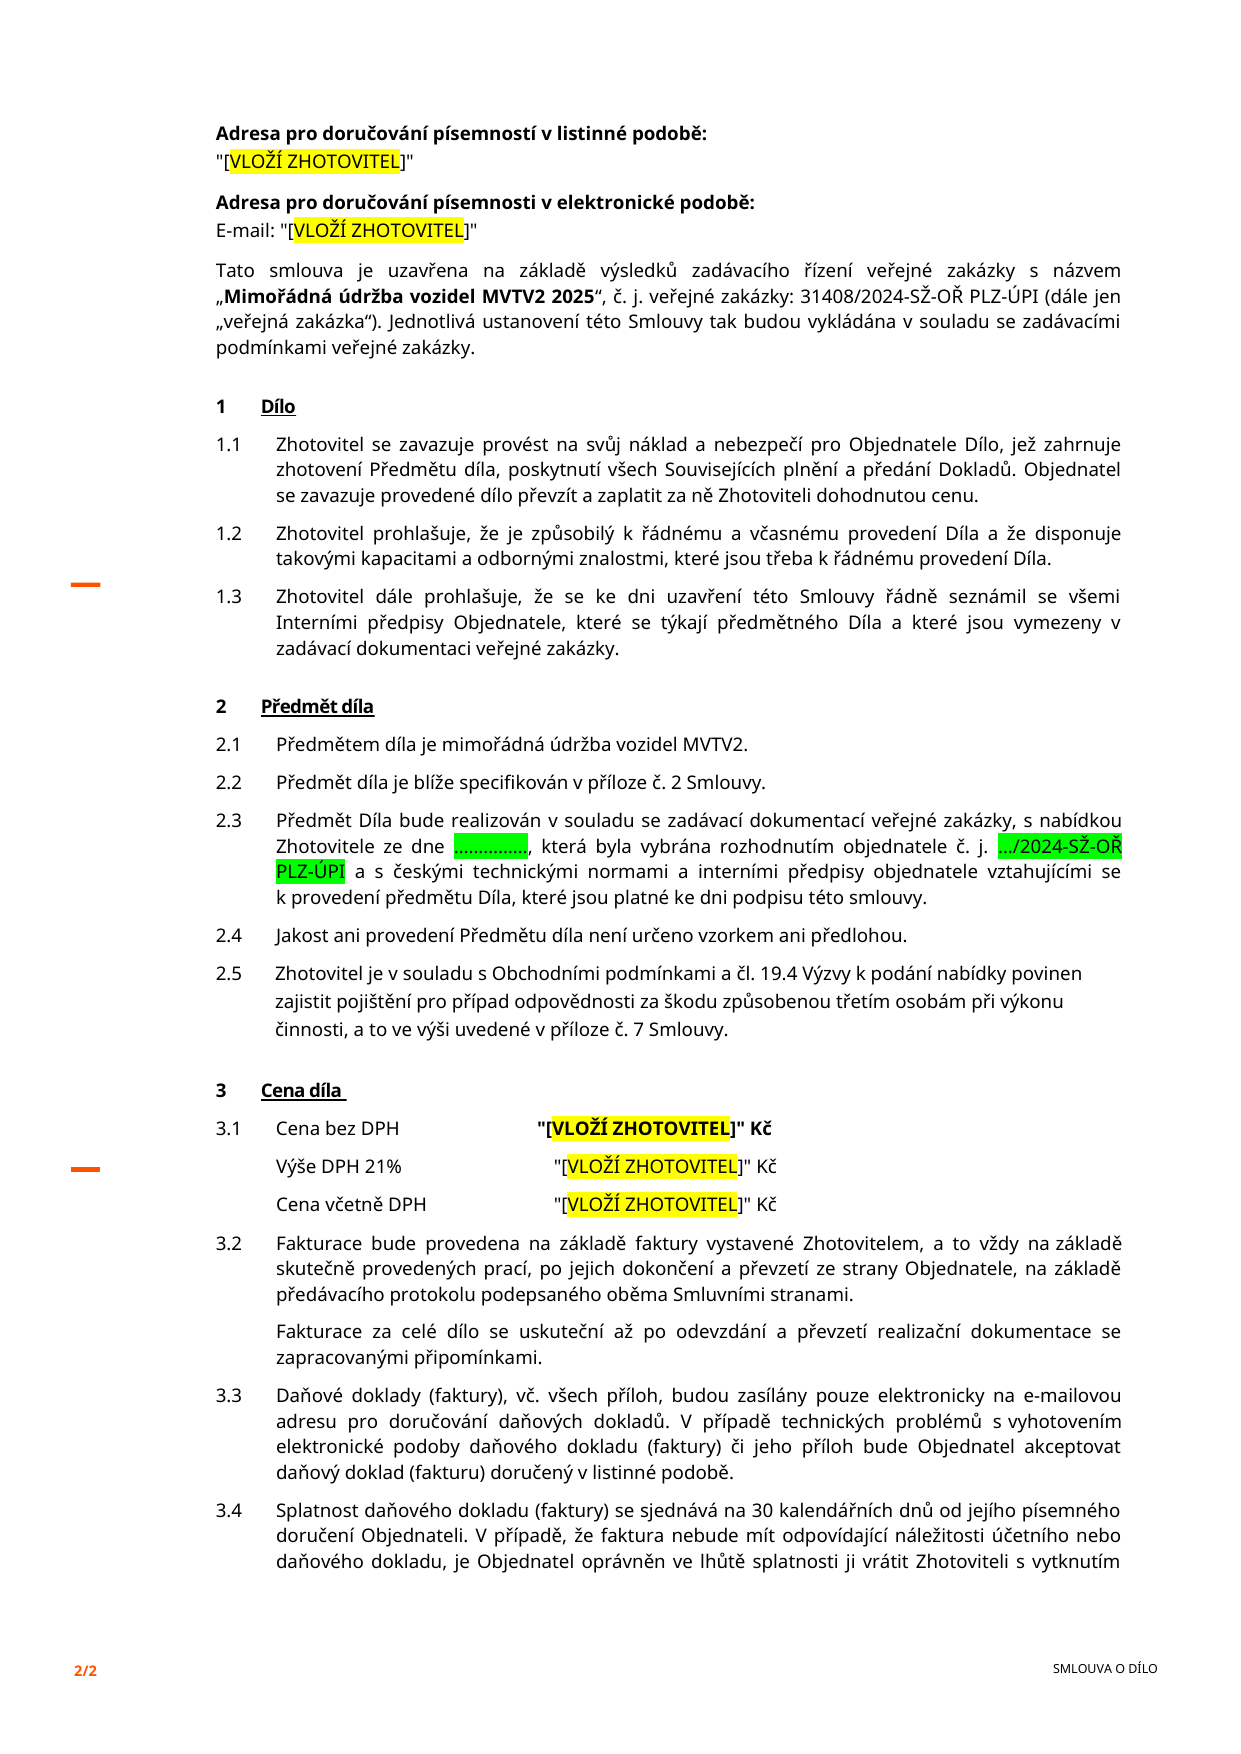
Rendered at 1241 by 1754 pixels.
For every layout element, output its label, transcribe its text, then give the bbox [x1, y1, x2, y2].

subtitle Předmět Díla bude realizován v souladu se zadávací dokumentací veřejné zakázky, s nabídkou Zhotovitele ze dne ……………, která byla vybrána rozhodnutím objednatele č. j. …/2024-SŽ-OŘ PLZ-ÚPI a s českými technickými normami a interními předpisy objednatele vztahujícími se k provedení předmětu Díla, které jsou platné ke dni podpisu této smlouvy. [216, 808, 1122, 910]
subtitle Zhotovitel prohlašuje, že je způsobilý k řádnému a včasnému provedení Díla a že disponuje takovými kapacitami a odbornými znalostmi, které jsou třeba k řádnému provedení Díla. [216, 520, 1122, 571]
subtitle Fakturace bude provedena na základě faktury vystavené Zhotovitelem, a to vždy na základě skutečně provedených prací, po jejich dokončení a převzetí ze strany Objednatele, na základě předávacího protokolu podepsaného oběma Smluvními stranami. [216, 1230, 1122, 1306]
text Výše DPH 21% "[VLOŽÍ ZHOTOVITEL]" Kč [276, 1154, 567, 1179]
subtitle Fakturace za celé dílo se uskuteční až po odevzdání a převzetí realizační dokumentace se zapracovanými připomínkami. [276, 1319, 1122, 1370]
subtitle Dílo [216, 393, 1122, 419]
text Cena včetně DPH "[VLOŽÍ ZHOTOVITEL]" Kč [276, 1192, 567, 1217]
text Adresa pro doručování písemností v listinné podobě: [216, 121, 1122, 146]
subtitle Předmětem díla je mimořádná údržba vozidel MVTV2. [216, 732, 1122, 757]
text 2.5 Zhotovitel je v souladu s Obchodními podmínkami a čl. 19.4 Výzvy k podání nabídky povinen zajistit pojištění pro případ odpovědnosti za škodu způsobenou třetím osobám při výkonu činnosti, a to ve výši uvedené v příloze č. 7 Smlouvy. [216, 960, 1122, 1042]
text Tato smlouva je uzavřena na základě výsledků zadávacího řízení veřejné zakázky s názvem „Mimořádná údržba vozidel MVTV2 2025“, č. j. veřejné zakázky: 31408/2024-SŽ-OŘ PLZ-ÚPI (dále jen „veřejná zakázka“). Jednotlivá ustanovení této Smlouvy tak budou vykládána v souladu se zadávacími podmínkami veřejné zakázky. [216, 258, 1122, 360]
text E-mail: "[VLOŽÍ ZHOTOVITEL]" [216, 217, 294, 243]
subtitle Cena bez DPH "[VLOŽÍ ZHOTOVITEL]" Kč [730, 1116, 1122, 1141]
text E-mail: "[VLOŽÍ ZHOTOVITEL]" [464, 217, 1122, 243]
subtitle Cena bez DPH "[VLOŽÍ ZHOTOVITEL]" Kč [216, 1116, 552, 1141]
subtitle Jakost ani provedení Předmětu díla není určeno vzorkem ani předlohou. [216, 922, 1122, 948]
subtitle Zhotovitel se zavazuje provést na svůj náklad a nebezpečí pro Objednatele Dílo, jež zahrnuje zhotovení Předmětu díla, poskytnutí všech Souvisejících plnění a předání Dokladů. Objednatel se zavazuje provedené dílo převzít a zaplatit za ně Zhotoviteli dohodnutou cenu. [216, 431, 1122, 508]
subtitle Zhotovitel dále prohlašuje, že se ke dni uzavření této Smlouvy řádně seznámil se všemi Interními předpisy Objednatele, které se týkají předmětného Díla a které jsou vymezeny v zadávací dokumentaci veřejné zakázky. [216, 584, 1122, 660]
text Výše DPH 21% "[VLOŽÍ ZHOTOVITEL]" Kč [737, 1154, 1122, 1179]
text Cena včetně DPH "[VLOŽÍ ZHOTOVITEL]" Kč [737, 1192, 1122, 1217]
text Adresa pro doručování písemnosti v elektronické podobě: [216, 189, 1122, 215]
text "[VLOŽÍ ZHOTOVITEL]" [400, 149, 1122, 174]
subtitle Daňové doklady (faktury), vč. všech příloh, budou zasílány pouze elektronicky na e-mailovou adresu pro doručování daňových dokladů. V případě technických problémů s vyhotovením elektronické podoby daňového dokladu (faktury) či jeho příloh bude Objednatel akceptovat daňový doklad (fakturu) doručený v listinné podobě. [216, 1382, 1122, 1484]
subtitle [216, 1497, 1122, 1573]
subtitle Cena díla [216, 1078, 1122, 1103]
subtitle Předmět díla je blíže specifikován v příloze č. 2 Smlouvy. [216, 770, 1122, 795]
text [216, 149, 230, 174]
subtitle Předmět díla [216, 694, 1122, 719]
